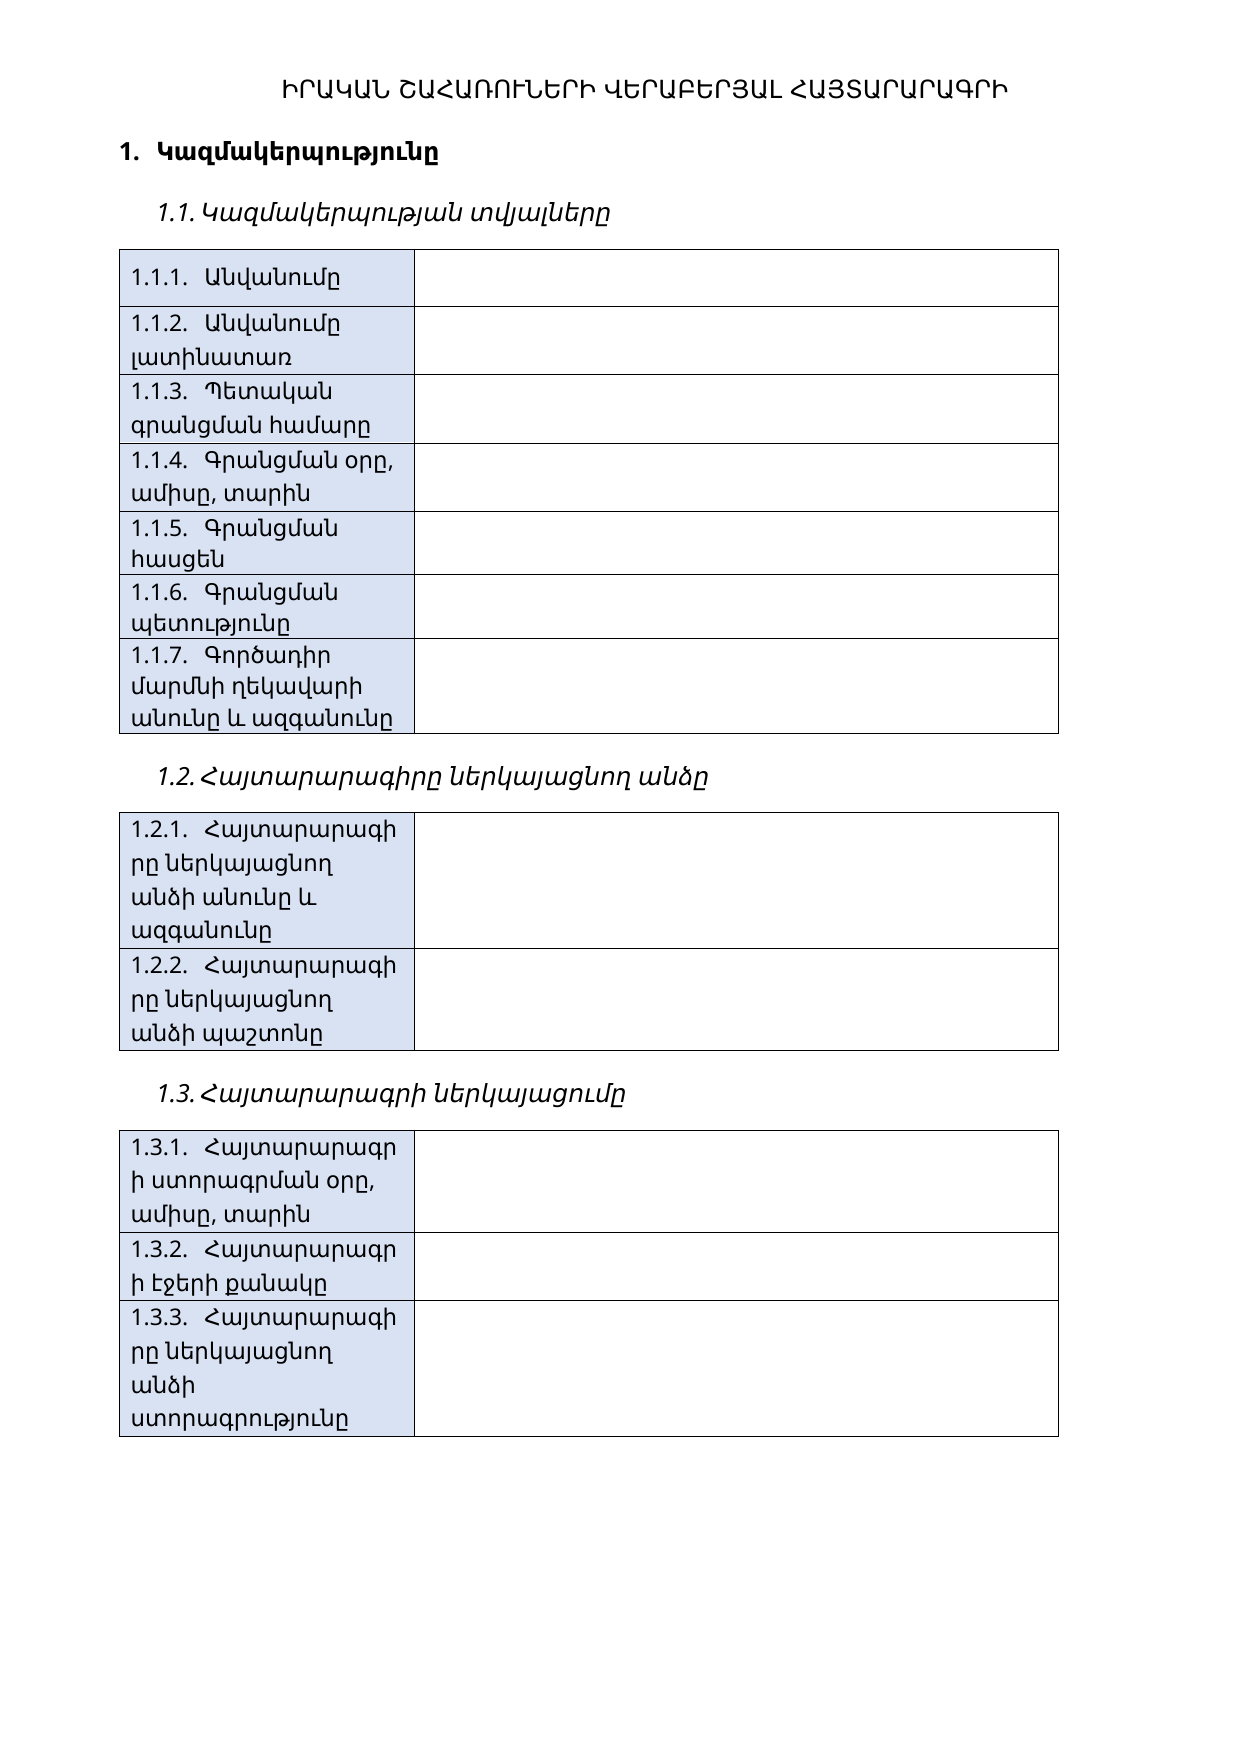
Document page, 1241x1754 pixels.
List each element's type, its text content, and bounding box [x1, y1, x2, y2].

text ԻՐԱԿԱՆ ՇԱՀԱՌՈՒՆԵՐԻ ՎԵՐԱԲԵՐՅԱԼ ՀԱՅՏԱՐԱՐԱԳՐԻ [118, 75, 1171, 104]
list Հայտարարագիրը ներկայացնող անձը [156, 759, 1171, 793]
table_cell [415, 444, 1058, 511]
table_cell Գործադիր մարմնի ղեկավարի անունը և ազգանունը [120, 639, 414, 733]
table_cell [415, 375, 1058, 442]
table_header Անվանումը [120, 250, 414, 306]
table_cell [415, 1301, 1058, 1436]
table_cell Անվանումը լատինատառ [120, 307, 414, 374]
list Կազմակերպությունը [118, 133, 1171, 167]
table_cell [415, 575, 1058, 638]
table_cell Գրանցման հասցեն [120, 512, 414, 574]
table_cell [415, 512, 1058, 574]
table_header [415, 250, 1058, 306]
table_cell [415, 949, 1058, 1050]
table_header Հայտարարագրի ստորագրման օրը, ամիսը, տարին [120, 1131, 414, 1232]
table_cell [415, 307, 1058, 374]
table_cell [415, 1233, 1058, 1300]
list Հայտարարագրի ներկայացումը [156, 1076, 1171, 1110]
table_cell Պետական գրանցման համարը [120, 375, 414, 442]
table_header [415, 813, 1058, 948]
table_header Հայտարարագիրը ներկայացնող անձի անունը և ազգանունը [120, 813, 414, 948]
list Կազմակերպության տվյալները [156, 195, 1171, 229]
table_cell Գրանցման պետությունը [120, 575, 414, 638]
table_cell Հայտարարագրի էջերի քանակը [120, 1233, 414, 1300]
table_cell Գրանցման օրը, ամիսը, տարին [120, 444, 414, 511]
table_header [415, 1131, 1058, 1232]
table_cell [415, 639, 1058, 733]
table_cell Հայտարարագիրը ներկայացնող անձի պաշտոնը [120, 949, 414, 1050]
table_cell Հայտարարագիրը ներկայացնող անձի ստորագրությունը [120, 1301, 414, 1436]
